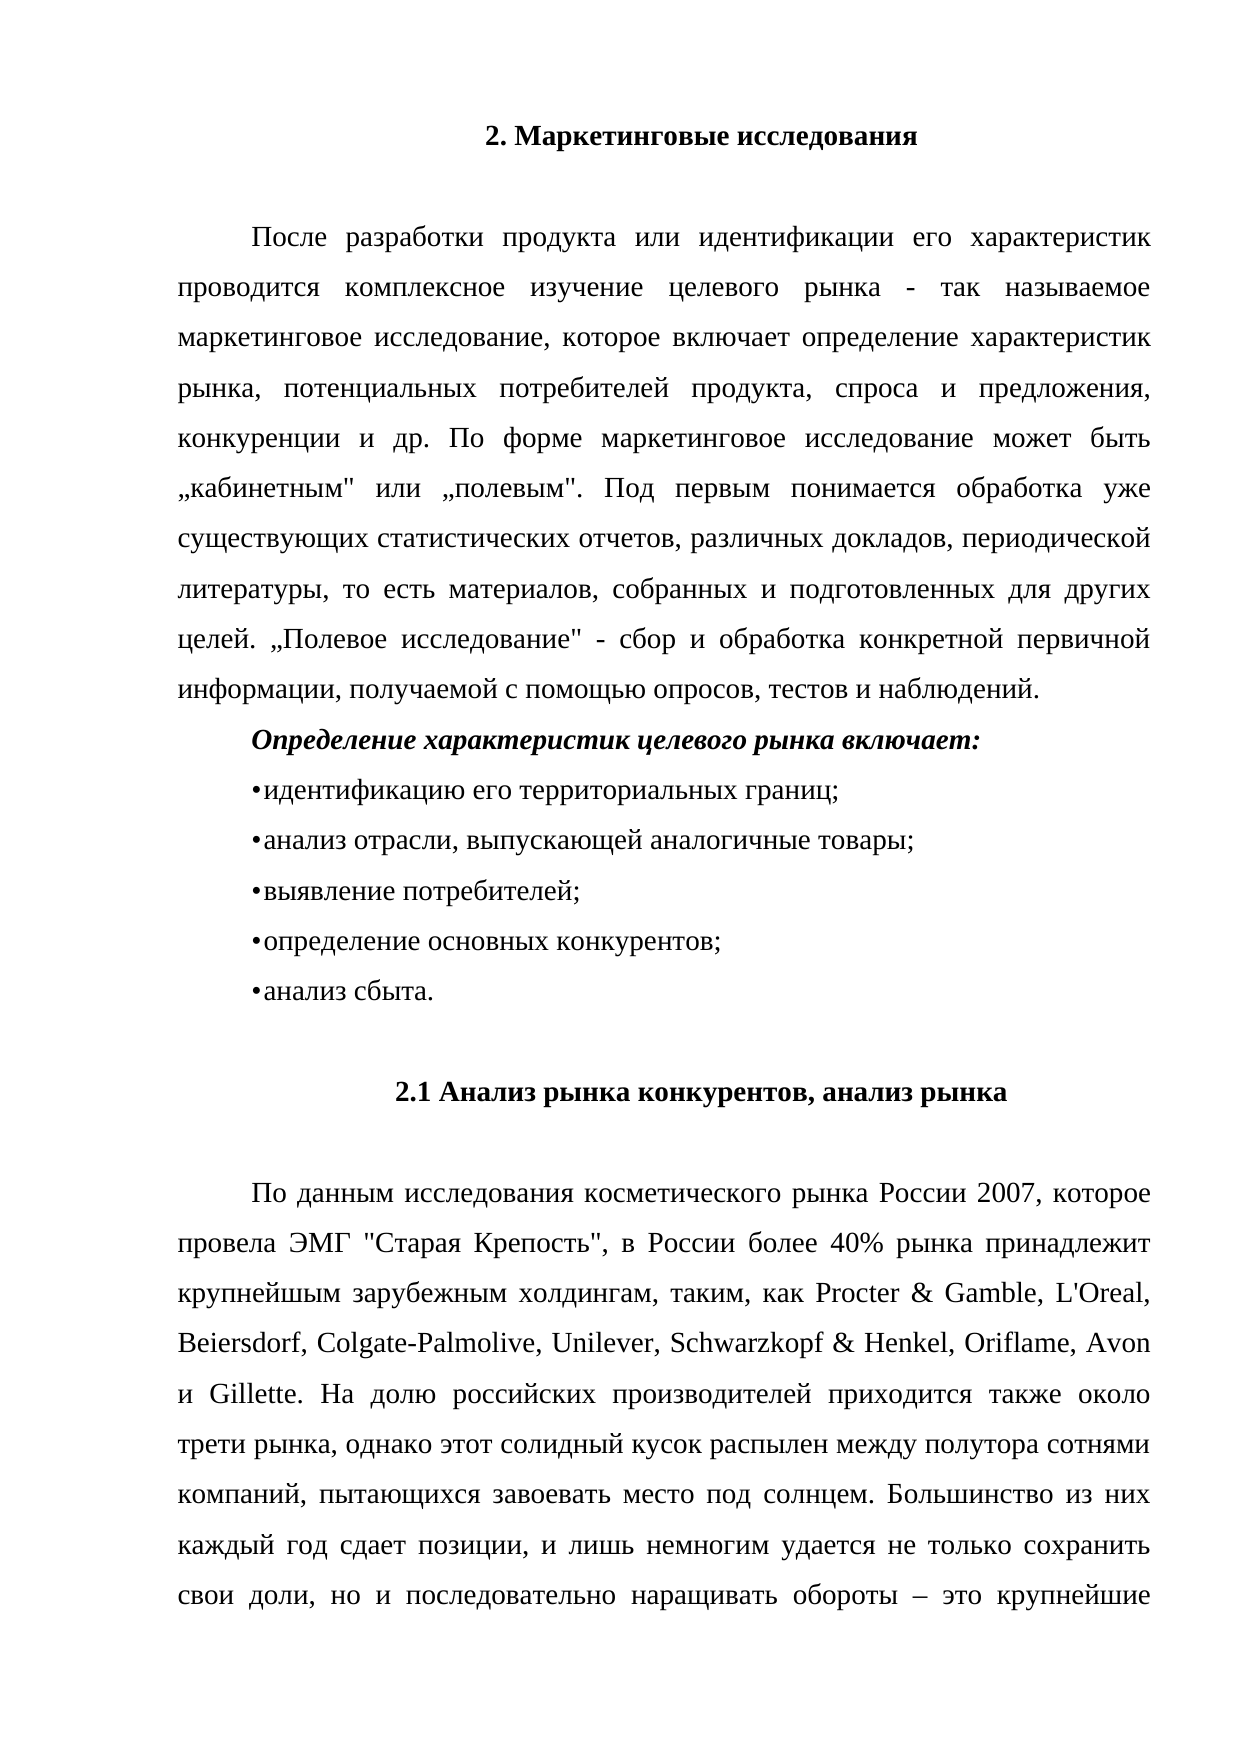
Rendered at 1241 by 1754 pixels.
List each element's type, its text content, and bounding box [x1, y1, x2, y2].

list определение основных конкурентов; [177, 923, 1152, 957]
text 2.1 Анализ рынка конкурентов, анализ рынка [177, 1074, 1152, 1108]
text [177, 1175, 1152, 1611]
text После разработки продукта или идентификации его характеристик проводится комплексное изучение целевого рынка - так называемое маркетинговое исследование, которое включает определение характеристик рынка, потенциальных потребителей продукта, спроса и предложения, конкуренции и др. По форме маркетинговое исследование может быть „кабинетным" или „полевым". Под первым понимается обработка уже существующих статистических отчетов, различных докладов, периодической литературы, то есть материалов, собранных и подготовленных для других целей. „Полевое исследование" - сбор и обработка конкретной первичной информации, получаемой с помощью опросов, тестов и наблюдений. [177, 219, 1152, 705]
list анализ сбыта. [177, 973, 1152, 1007]
list анализ отрасли, выпускающей аналогичные товары; [177, 822, 1152, 856]
list выявление потребителей; [177, 873, 1152, 906]
text Определение характеристик целевого рынка включает: [177, 722, 1152, 755]
list идентификацию его территориальных границ; [177, 772, 1152, 806]
text 2. Маркетинговые исследования [177, 118, 1152, 152]
